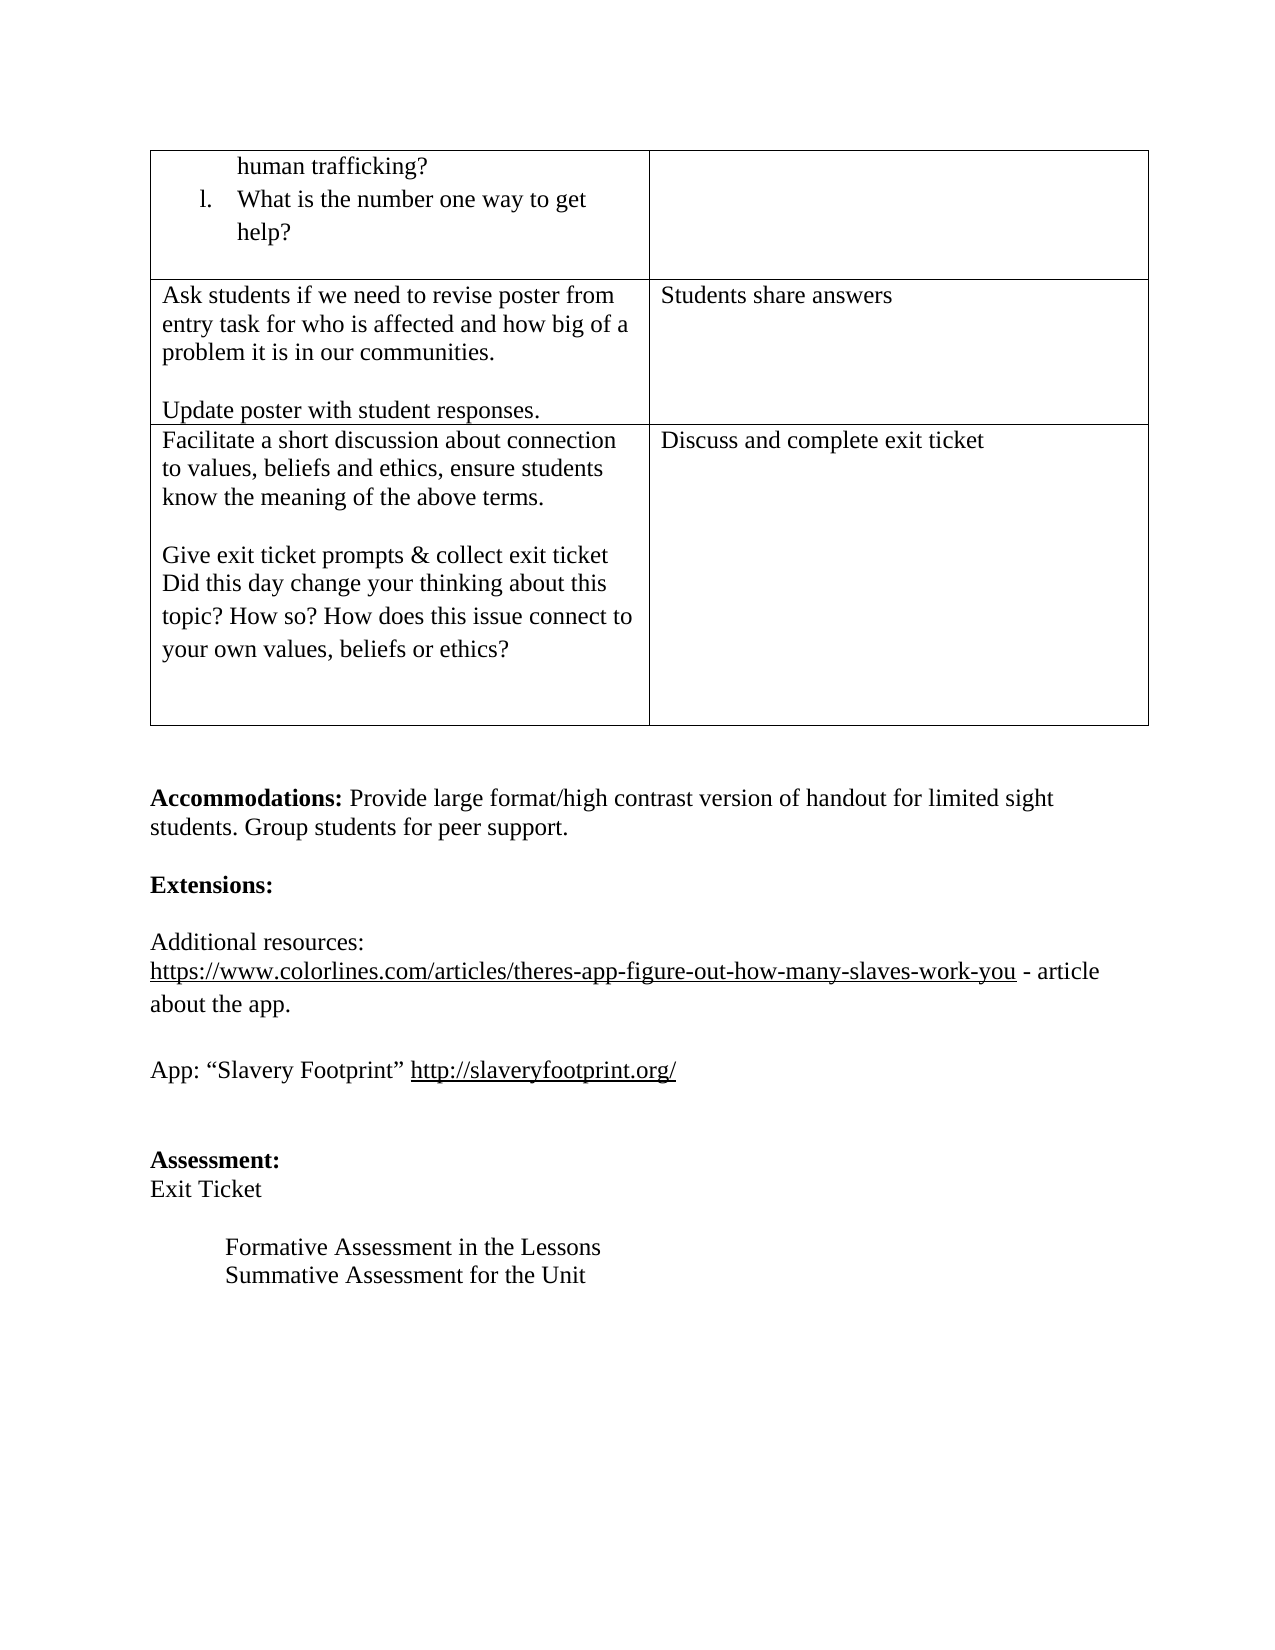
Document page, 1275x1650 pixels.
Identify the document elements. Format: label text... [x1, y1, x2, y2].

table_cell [650, 151, 1148, 279]
text Extensions: [150, 870, 1125, 898]
table_cell Facilitate a short discussion about connection to values, beliefs and ethics, ensure students know the meaning of the above terms. Give exit ticket prompts & collect exit ticket Did this day change your thinking about this topic? How so? How does this issue connect to your own values, beliefs or ethics? [151, 425, 649, 725]
table_cell Discuss and complete exit ticket [650, 425, 1148, 725]
table_cell Students share answers [650, 280, 1148, 424]
table_cell Ask students if we need to revise poster from entry task for who is affected and how big of a problem it is in our communities. Update poster with student responses. [151, 280, 649, 424]
text Exit Ticket [150, 1174, 1125, 1203]
text Additional resources: [150, 927, 1125, 956]
text https://www.colorlines.com/articles/theres-app-figure-out-how-many-slaves-work-you - article about the app. [150, 956, 1125, 1018]
text App: “Slavery Footprint” http://slaveryfootprint.org/ [150, 1055, 1125, 1084]
text Assessment: [150, 1146, 1125, 1174]
text Formative Assessment in the Lessons [225, 1232, 1125, 1261]
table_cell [151, 151, 649, 279]
text Accommodations: Provide large format/high contrast version of handout for limited sight students. Group students for peer support. [150, 783, 1125, 841]
text Summative Assessment for the Unit [225, 1261, 1125, 1289]
